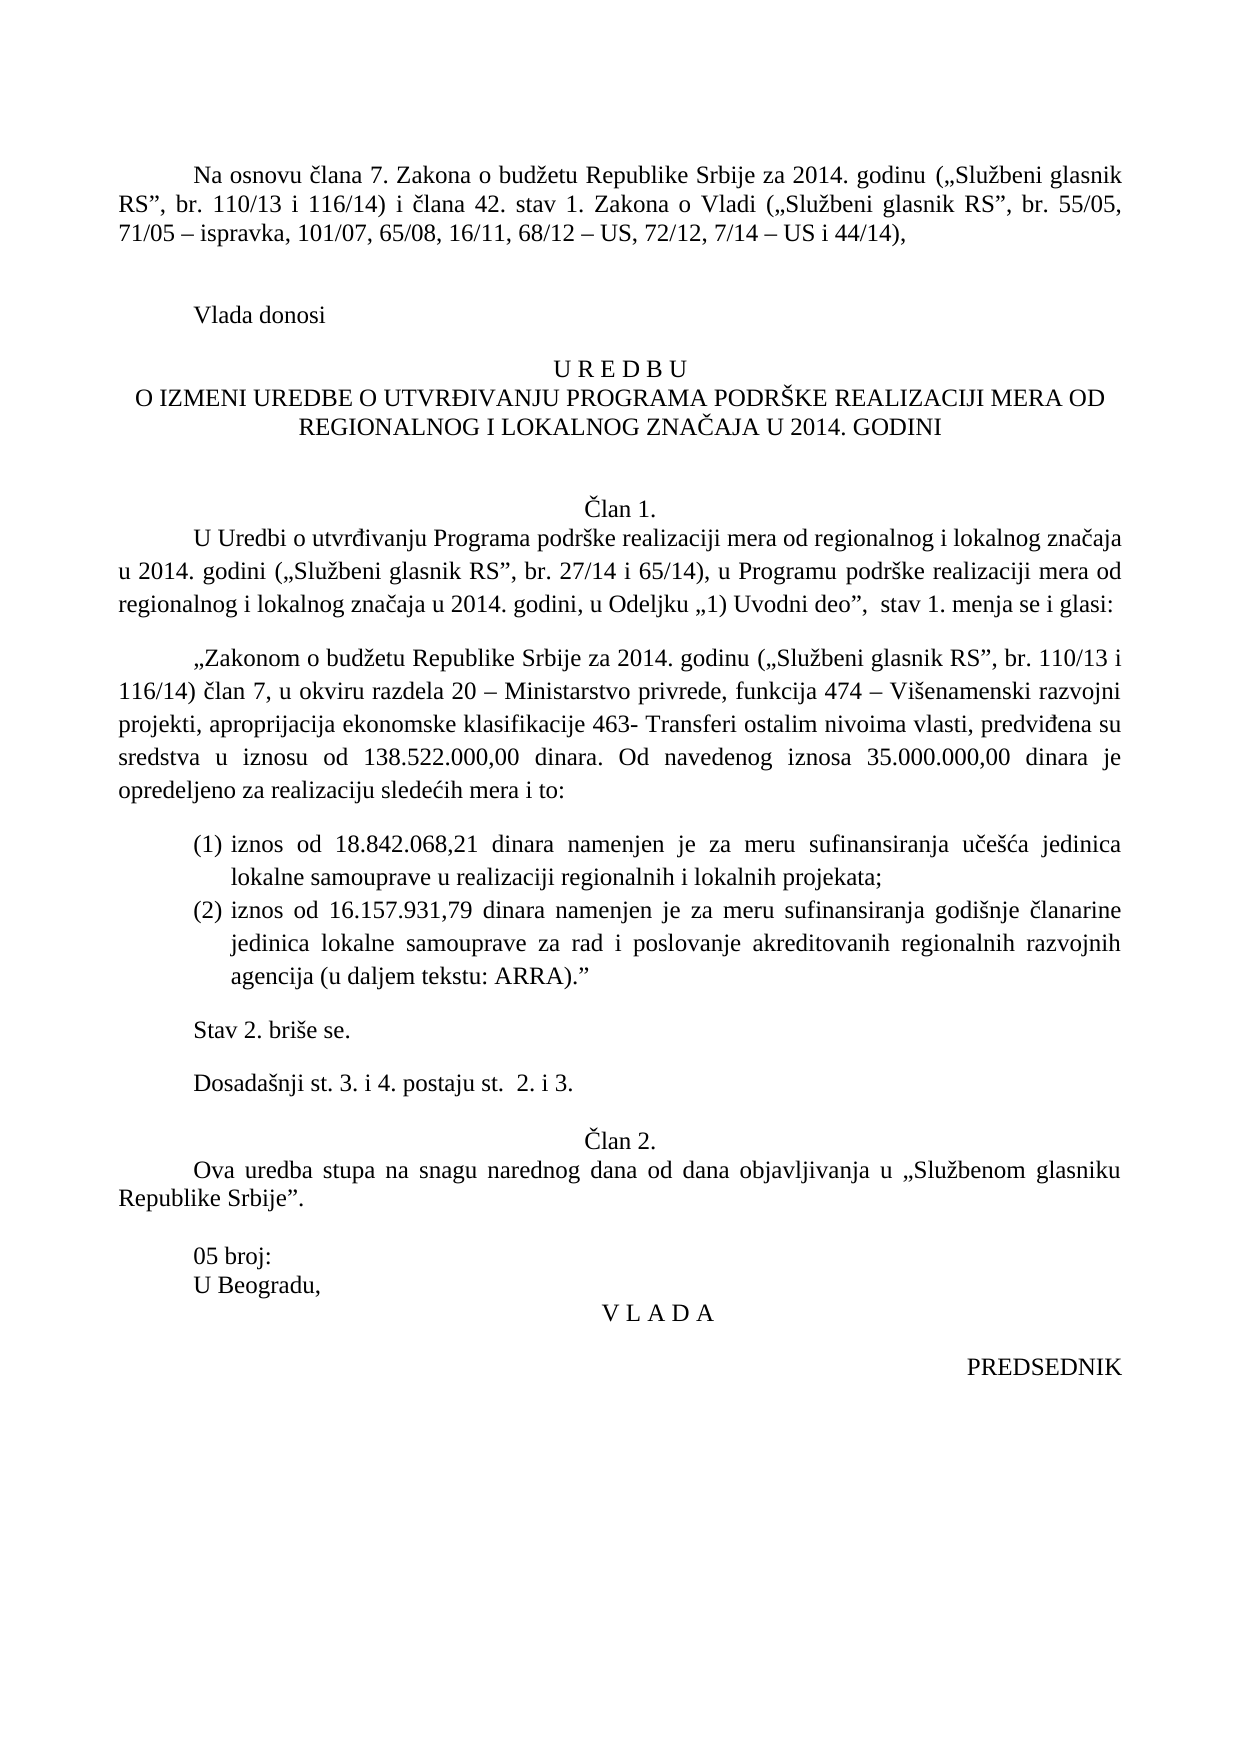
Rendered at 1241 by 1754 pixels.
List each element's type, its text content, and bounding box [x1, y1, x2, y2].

text „Zakonom o budžetu Republike Srbije za 2014. godinu („Službeni glasnik RS”, br. 110/13 i 116/14) član 7, u okviru razdela 20 – Ministarstvo privrede, funkcija 474 – Višenamenski razvojni projekti, aproprijacija ekonomske klasifikacije 463- Transferi ostalim nivoima vlasti, predviđena su sredstva u iznosu od 138.522.000,00 dinara. Od navedenog iznosa 35.000.000,00 dinara je opredeljeno za realizaciju sledećih mera i to: [118, 643, 1122, 804]
text U Beogradu, [118, 1270, 1122, 1298]
list iznos od 16.157.931,79 dinara namenjen je za meru sufinansiranja godišnje članarine jedinica lokalne samouprave za rad i poslovanje akreditovanih regionalnih razvojnih agencija (u daljem tekstu: ARRA).ˮ [193, 895, 1122, 989]
text U Uredbi o utvrđivanju Programa podrške realizaciji mera od regionalnog i lokalnog značaja u 2014. godini („Službeni glasnik RSˮ, br. 27/14 i 65/14), u Programu podrške realizaciji mera od regionalnog i lokalnog značaja u 2014. godini, u Odeljku „1) Uvodni deoˮ, stav 1. menja se i glasi: [118, 523, 1122, 618]
text Ova uredba stupa na snagu narednog dana od dana objavljivanja u „Službenom glasniku Republike Srbijeˮ. [118, 1155, 1122, 1212]
text Član 2. [118, 1126, 1122, 1155]
list iznos od 18.842.068,21 dinara namenjen je za meru sufinansiranja učešća jedinica lokalne samouprave u realizaciji regionalnih i lokalnih projekata; [193, 829, 1122, 891]
text U R E D B U [118, 354, 1122, 383]
text Vlada donosi [118, 300, 1122, 329]
text O IZMENI UREDBE O UTVRĐIVANJU PROGRAMA PODRŠKE REALIZACIJI MERA OD REGIONALNOG I LOKALNOG ZNAČAJA U 2014. GODINI [118, 383, 1122, 440]
text Na osnovu člana 7. Zakona o budžetu Republike Srbije za 2014. godinu („Službeni glasnik RS”, br. 110/13 i 116/14) i člana 42. stav 1. Zakona o Vladi („Službeni glasnik RS”, br. 55/05, 71/05 – ispravka, 101/07, 65/08, 16/11, 68/12 – US, 72/12, 7/14 – US i 44/14), [118, 160, 1122, 246]
text 05 broj: [118, 1241, 1122, 1270]
text V L A D A [118, 1298, 1122, 1327]
text Stav 2. briše se. [193, 1015, 1122, 1043]
text Dosadašnji st. 3. i 4. postaju st. 2. i 3. [118, 1068, 1122, 1097]
text Član 1. [118, 494, 1122, 523]
text PREDSEDNIK [118, 1352, 1122, 1381]
